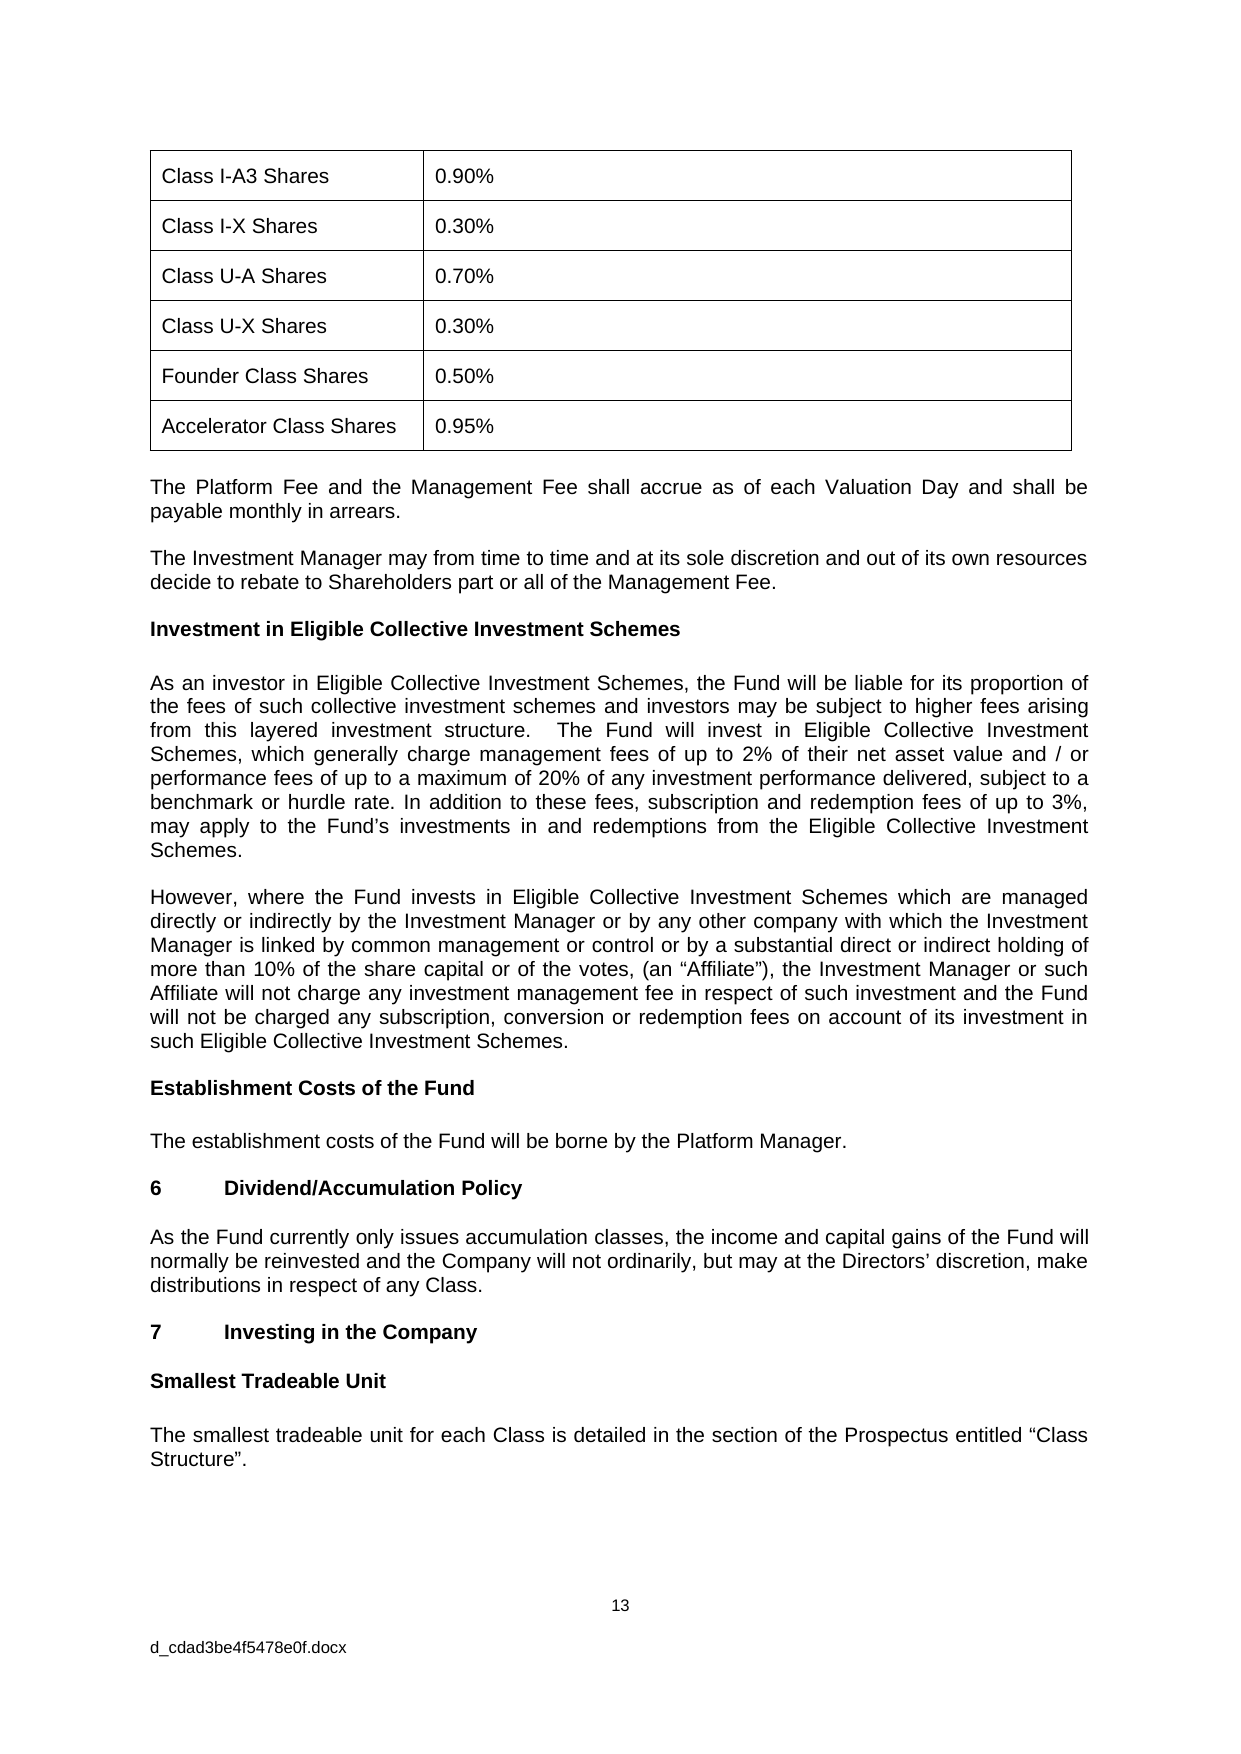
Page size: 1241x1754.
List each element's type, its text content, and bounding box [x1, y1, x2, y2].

table_cell 0.30% [424, 301, 1071, 350]
table_cell Class U-X Shares [151, 301, 423, 350]
table_cell 0.50% [424, 351, 1071, 400]
table_cell 0.90% [424, 151, 1071, 200]
table_cell Class U-A Shares [151, 251, 423, 300]
text The establishment costs of the Fund will be borne by the Platform Manager. [150, 1129, 1090, 1153]
table_cell Accelerator Class Shares [151, 401, 423, 450]
text The Investment Manager may from time to time and at its sole discretion and out of its own resources decide to rebate to Shareholders part or all of the Management Fee. [150, 546, 1090, 594]
table_cell 0.30% [424, 201, 1071, 250]
text As an investor in Eligible Collective Investment Schemes, the Fund will be liable for its proportion of the fees of such collective investment schemes and investors may be subject to higher fees arising from this layered investment structure. The Fund will invest in Eligible Collective Investment Schemes, which generally charge management fees of up to 2% of their net asset value and / or performance fees of up to a maximum of 20% of any investment performance delivered, subject to a benchmark or hurdle rate. In addition to these fees, subscription and redemption fees of up to 3%, may apply to the Fund’s investments in and redemptions from the Eligible Collective Investment Schemes. [150, 670, 1090, 862]
list Establishment Costs of the Fund [150, 1076, 1090, 1099]
list Investment in Eligible Collective Investment Schemes [150, 617, 1090, 641]
text The smallest tradeable unit for each Class is detailed in the section of the Prospectus entitled “Class Structure”. [150, 1423, 1090, 1471]
text The Platform Fee and the Management Fee shall accrue as of each Valuation Day and shall be payable monthly in arrears. [150, 475, 1090, 523]
text However, where the Fund invests in Eligible Collective Investment Schemes which are managed directly or indirectly by the Investment Manager or by any other company with which the Investment Manager is linked by common management or control or by a substantial direct or indirect holding of more than 10% of the share capital or of the votes, (an “Affiliate”), the Investment Manager or such Affiliate will not charge any investment management fee in respect of such investment and the Fund will not be charged any subscription, conversion or redemption fees on account of its investment in such Eligible Collective Investment Schemes. [150, 885, 1090, 1053]
table_cell 0.95% [424, 401, 1071, 450]
text Dividend/Accumulation Policy [150, 1176, 1090, 1200]
table_cell 0.70% [424, 251, 1071, 300]
list Smallest Tradeable Unit [150, 1369, 1090, 1393]
text As the Fund currently only issues accumulation classes, the income and capital gains of the Fund will normally be reinvested and the Company will not ordinarily, but may at the Directors’ discretion, make distributions in respect of any Class. [150, 1225, 1090, 1297]
table_cell Class I-X Shares [151, 201, 423, 250]
text Investing in the Company [150, 1320, 1090, 1344]
table_cell Class I-A3 Shares [151, 151, 423, 200]
table_cell Founder Class Shares [151, 351, 423, 400]
